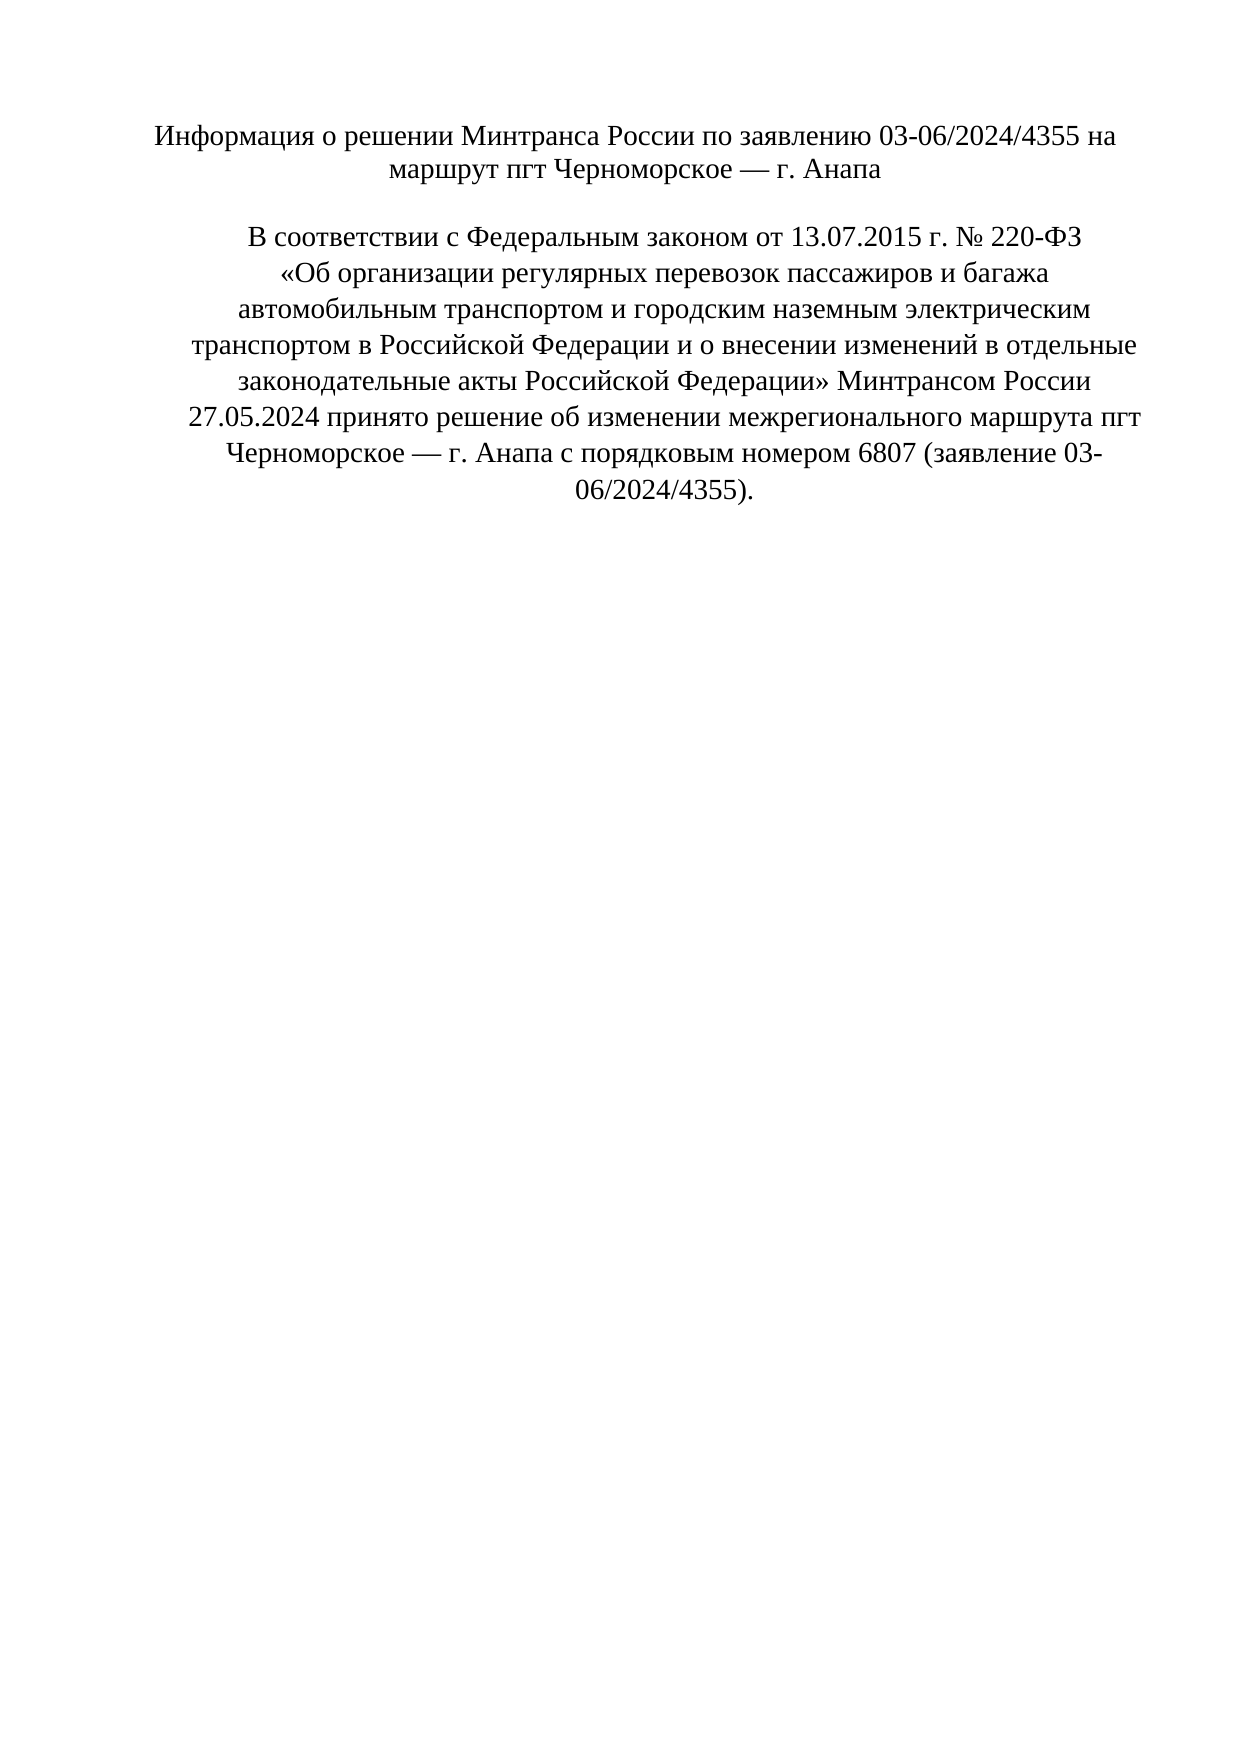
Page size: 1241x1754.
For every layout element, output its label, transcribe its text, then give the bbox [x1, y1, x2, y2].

text В соответствии с Федеральным законом от 13.07.2015 г. № 220-ФЗ «Об организации регулярных перевозок пассажиров и багажа автомобильным транспортом и городским наземным электрическим транспортом в Российской Федерации и о внесении изменений в отдельные законодательные акты Российской Федерации» Минтрансом России 27.05.2024 принято решение об изменении межрегионального маршрута пгт Черноморское — г. Анапа с порядковым номером 6807 (заявление 03-06/2024/4355). [177, 219, 1152, 505]
text Информация о решении Минтранса России по заявлению 03-06/2024/4355 на маршрут пгт Черноморское — г. Анапа [118, 118, 1152, 185]
